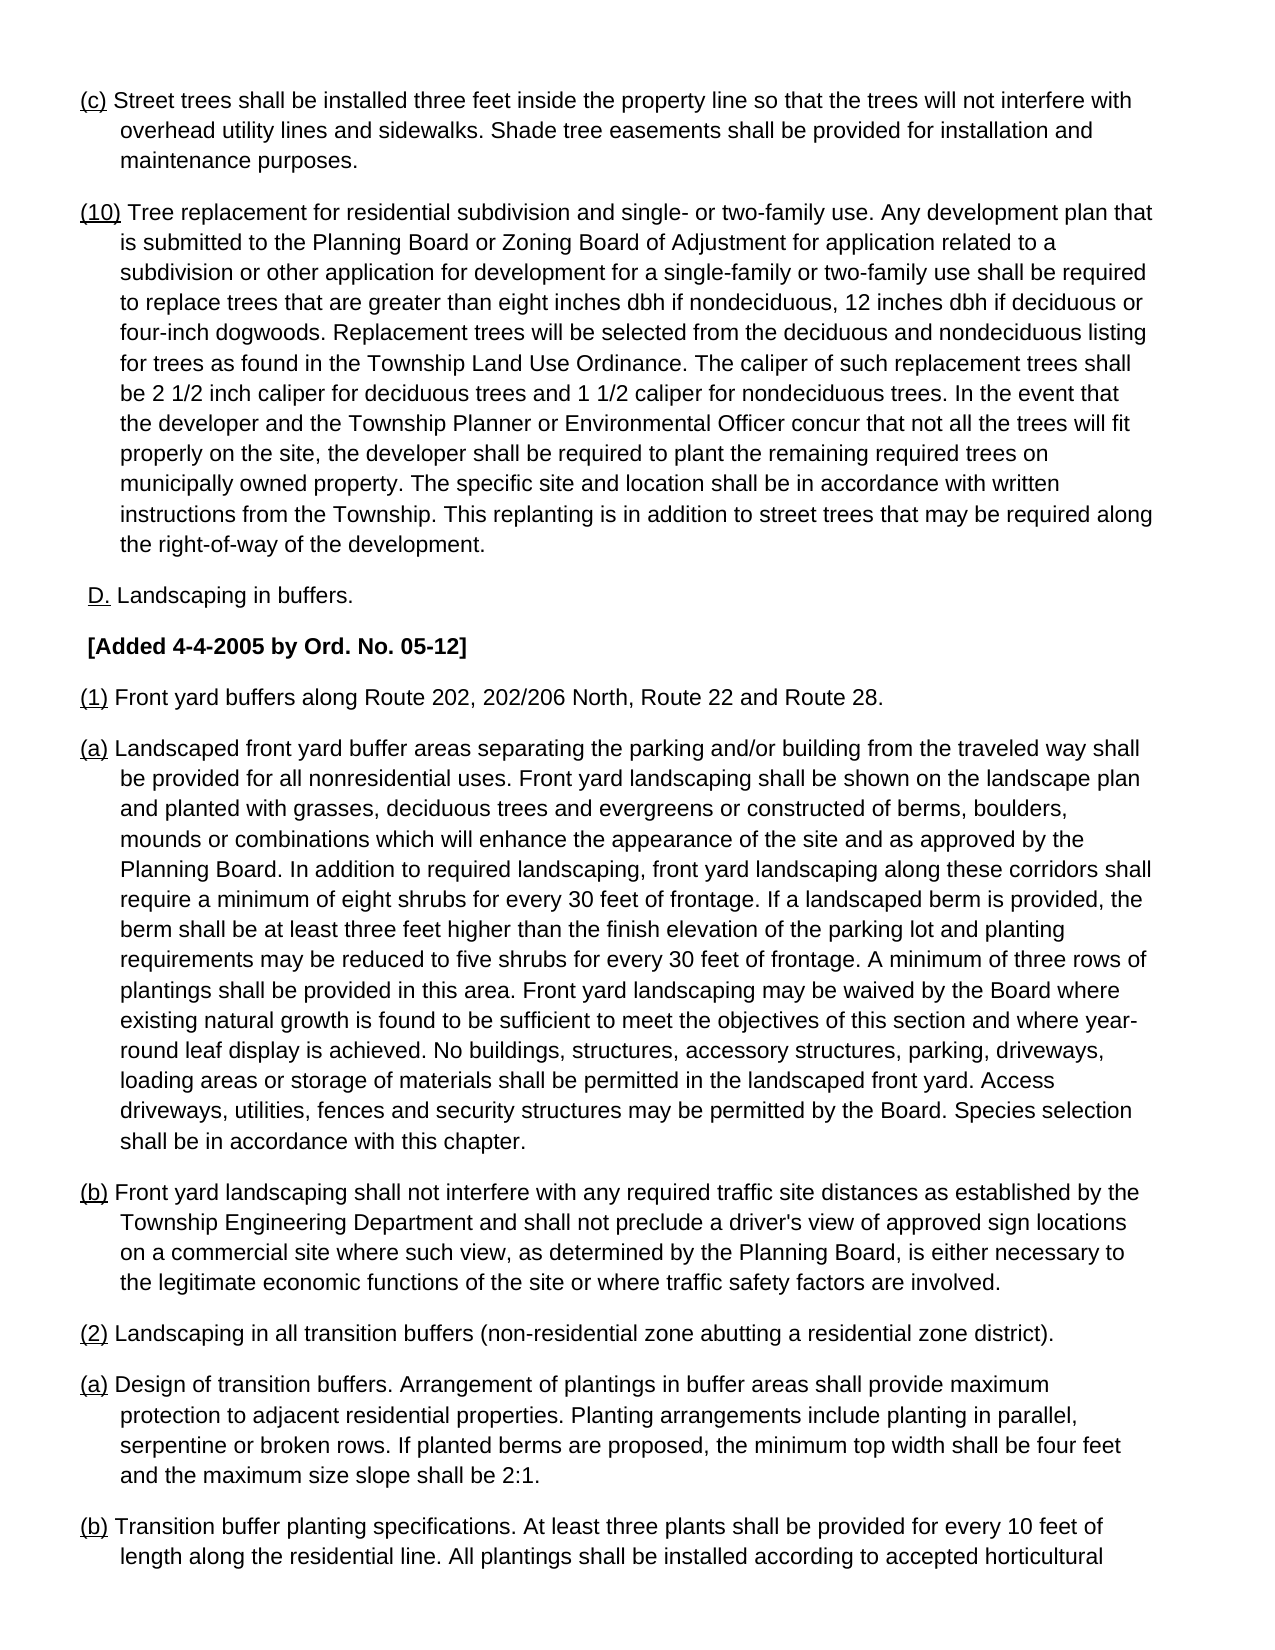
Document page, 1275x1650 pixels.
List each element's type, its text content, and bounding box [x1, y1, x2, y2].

text (c) Street trees shall be installed three feet inside the property line so that the trees will not interfere with overhead utility lines and sidewalks. Shade tree easements shall be provided for installation and maintenance purposes. [80, 87, 1155, 174]
text (1) Front yard buffers along Route 202, 202/206 North, Route 22 and Route 28. [80, 684, 1155, 710]
text (b) Front yard landscaping shall not interfere with any required traffic site distances as established by the Township Engineering Department and shall not preclude a driver's view of approved sign locations on a commercial site where such view, as determined by the Planning Board, is either necessary to the legitimate economic functions of the site or where traffic safety factors are involved. [80, 1179, 1155, 1296]
text D. Landscaping in buffers. [87, 582, 1155, 608]
text [Added 4-4-2005 by Ord. No. 05-12] [87, 633, 1155, 659]
text (a) Design of transition buffers. Arrangement of plantings in buffer areas shall provide maximum protection to adjacent residential properties. Planting arrangements include planting in parallel, serpentine or broken rows. If planted berms are proposed, the minimum top width shall be four feet and the maximum size slope shall be 2:1. [80, 1371, 1155, 1488]
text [80, 1513, 1155, 1569]
text (a) Landscaped front yard buffer areas separating the parking and/or building from the traveled way shall be provided for all nonresidential uses. Front yard landscaping shall be shown on the landscape plan and planted with grasses, deciduous trees and evergreens or constructed of berms, boulders, mounds or combinations which will enhance the appearance of the site and as approved by the Planning Board. In addition to required landscaping, front yard landscaping along these corridors shall require a minimum of eight shrubs for every 30 feet of frontage. If a landscaped berm is provided, the berm shall be at least three feet higher than the finish elevation of the parking lot and planting requirements may be reduced to five shrubs for every 30 feet of frontage. A minimum of three rows of plantings shall be provided in this area. Front yard landscaping may be waived by the Board where existing natural growth is found to be sufficient to meet the objectives of this section and where year-round leaf display is achieved. No buildings, structures, accessory structures, parking, driveways, loading areas or storage of materials shall be permitted in the landscaped front yard. Access driveways, utilities, fences and security structures may be permitted by the Board. Species selection shall be in accordance with this chapter. [80, 735, 1155, 1154]
text (2) Landscaping in all transition buffers (non-residential zone abutting a residential zone district). [80, 1320, 1155, 1347]
text (10) Tree replacement for residential subdivision and single- or two-family use. Any development plan that is submitted to the Planning Board or Zoning Board of Adjustment for application related to a subdivision or other application for development for a single-family or two-family use shall be required to replace trees that are greater than eight inches dbh if nondeciduous, 12 inches dbh if deciduous or four-inch dogwoods. Replacement trees will be selected from the deciduous and nondeciduous listing for trees as found in the Township Land Use Ordinance. The caliper of such replacement trees shall be 2 1/2 inch caliper for deciduous trees and 1 1/2 caliper for nondeciduous trees. In the event that the developer and the Township Planner or Environmental Officer concur that not all the trees will fit properly on the site, the developer shall be required to plant the remaining required trees on municipally owned property. The specific site and location shall be in accordance with written instructions from the Township. This replanting is in addition to street trees that may be required along the right-of-way of the development. [80, 198, 1155, 557]
